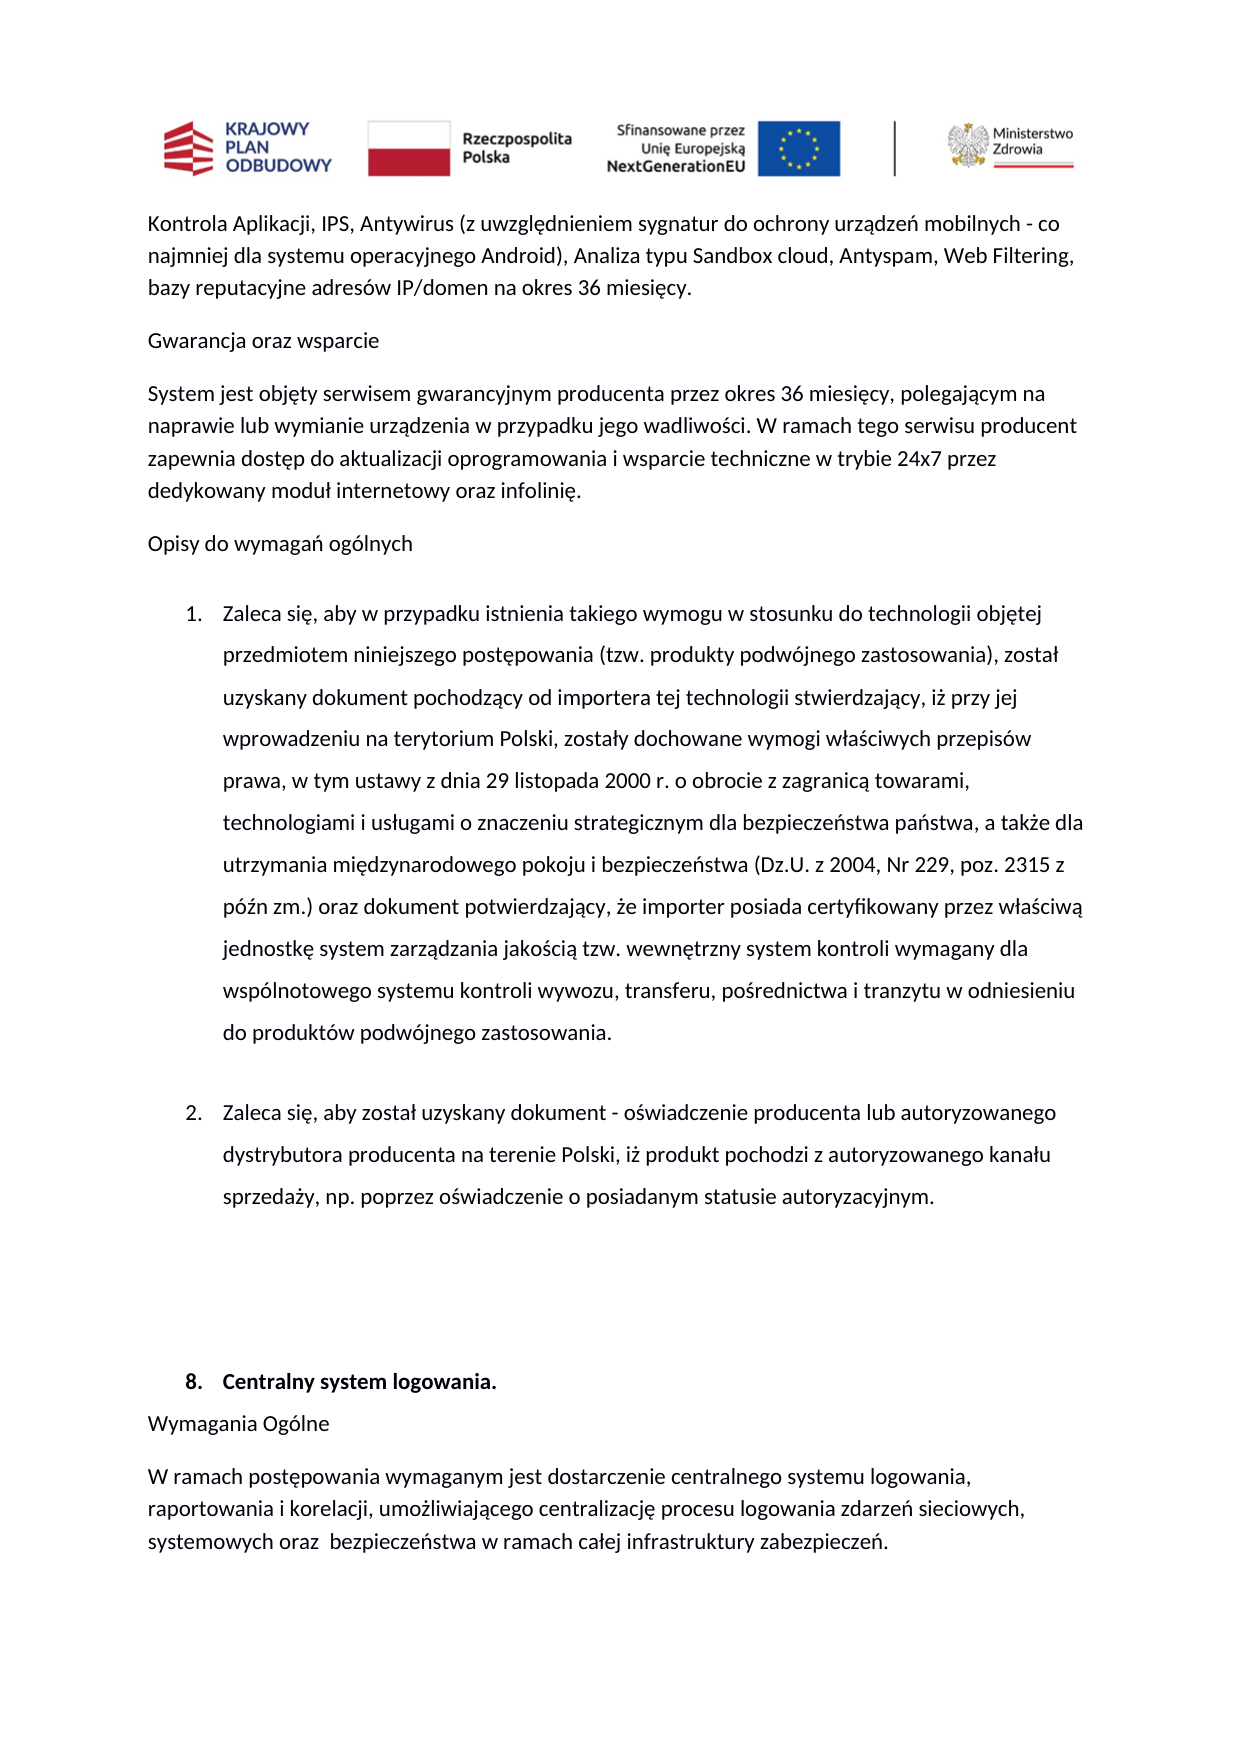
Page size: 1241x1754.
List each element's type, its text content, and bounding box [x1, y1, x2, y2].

text System jest objęty serwisem gwarancyjnym producenta przez okres 36 miesięcy, polegającym na naprawie lub wymianie urządzenia w przypadku jego wadliwości. W ramach tego serwisu producent zapewnia dostęp do aktualizacji oprogramowania i wsparcie techniczne w trybie 24x7 przez dedykowany moduł internetowy oraz infolinię. [148, 379, 1093, 504]
picture [147, 98, 1093, 193]
text Gwarancja oraz wsparcie [148, 326, 1093, 354]
list Centralny system logowania. [185, 1367, 1093, 1395]
text Kontrola Aplikacji, IPS, Antywirus (z uwzględnieniem sygnatur do ochrony urządzeń mobilnych - co najmniej dla systemu operacyjnego Android), Analiza typu Sandbox cloud, Antyspam, Web Filtering, bazy reputacyjne adresów IP/domen na okres 36 miesięcy. [148, 209, 1093, 301]
text Wymagania Ogólne [148, 1409, 1093, 1437]
text W ramach postępowania wymaganym jest dostarczenie centralnego systemu logowania, raportowania i korelacji, umożliwiającego centralizację procesu logowania zdarzeń sieciowych, systemowych oraz bezpieczeństwa w ramach całej infrastruktury zabezpieczeń. [148, 1462, 1093, 1555]
list Zaleca się, aby został uzyskany dokument - oświadczenie producenta lub autoryzowanego dystrybutora producenta na terenie Polski, iż produkt pochodzi z autoryzowanego kanału sprzedaży, np. poprzez oświadczenie o posiadanym statusie autoryzacyjnym. [185, 1098, 1093, 1210]
list Zaleca się, aby w przypadku istnienia takiego wymogu w stosunku do technologii objętej przedmiotem niniejszego postępowania (tzw. produkty podwójnego zastosowania), został uzyskany dokument pochodzący od importera tej technologii stwierdzający, iż przy jej wprowadzeniu na terytorium Polski, zostały dochowane wymogi właściwych przepisów prawa, w tym ustawy z dnia 29 listopada 2000 r. o obrocie z zagranicą towarami, technologiami i usługami o znaczeniu strategicznym dla bezpieczeństwa państwa, a także dla utrzymania międzynarodowego pokoju i bezpieczeństwa (Dz.U. z 2004, Nr 229, poz. 2315 z późn zm.) oraz dokument potwierdzający, że importer posiada certyfikowany przez właściwą jednostkę system zarządzania jakością tzw. wewnętrzny system kontroli wymagany dla wspólnotowego systemu kontroli wywozu, transferu, pośrednictwa i tranzytu w odniesieniu do produktów podwójnego zastosowania. [185, 599, 1093, 1046]
text Opisy do wymagań ogólnych [148, 529, 1093, 557]
